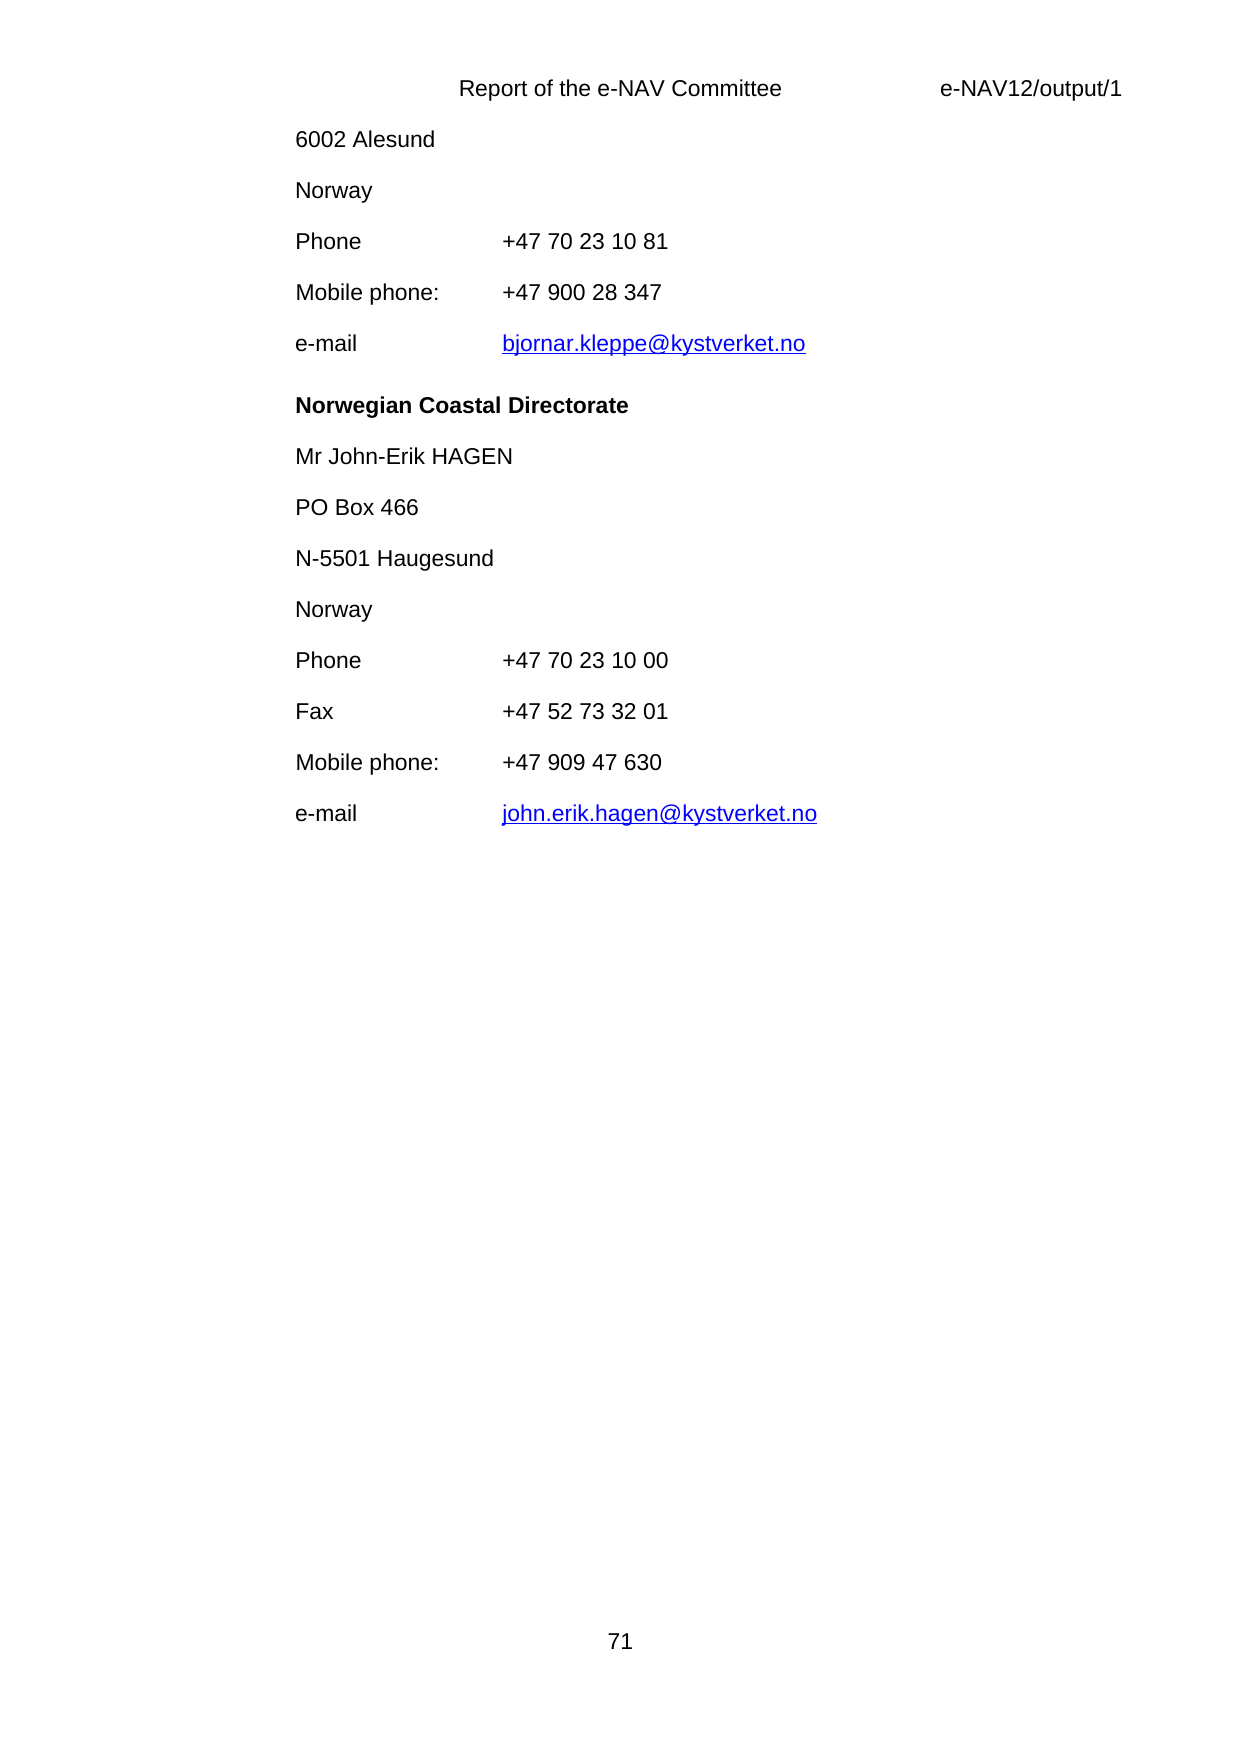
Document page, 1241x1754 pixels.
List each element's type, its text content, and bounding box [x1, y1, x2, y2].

text Mobile phone: +47 900 28 347 [118, 279, 1122, 306]
text Norway [118, 177, 1122, 203]
text e-mail bjornar.kleppe@kystverket.no [118, 330, 1122, 357]
text Fax +47 52 73 32 01 [118, 698, 1122, 724]
text Mobile phone: +47 909 47 630 [118, 749, 1122, 775]
text Norwegian Coastal Directorate [118, 392, 1122, 418]
text Phone +47 70 23 10 81 [118, 228, 1122, 254]
text 6002 Alesund [118, 126, 1122, 152]
text PO Box 466 [118, 494, 1122, 520]
text e-mail john.erik.hagen@kystverket.no [118, 800, 1122, 826]
text Norway [118, 596, 1122, 622]
text Mr John-Erik HAGEN [118, 443, 1122, 469]
text Phone +47 70 23 10 00 [118, 647, 1122, 673]
text N-5501 Haugesund [118, 545, 1122, 571]
